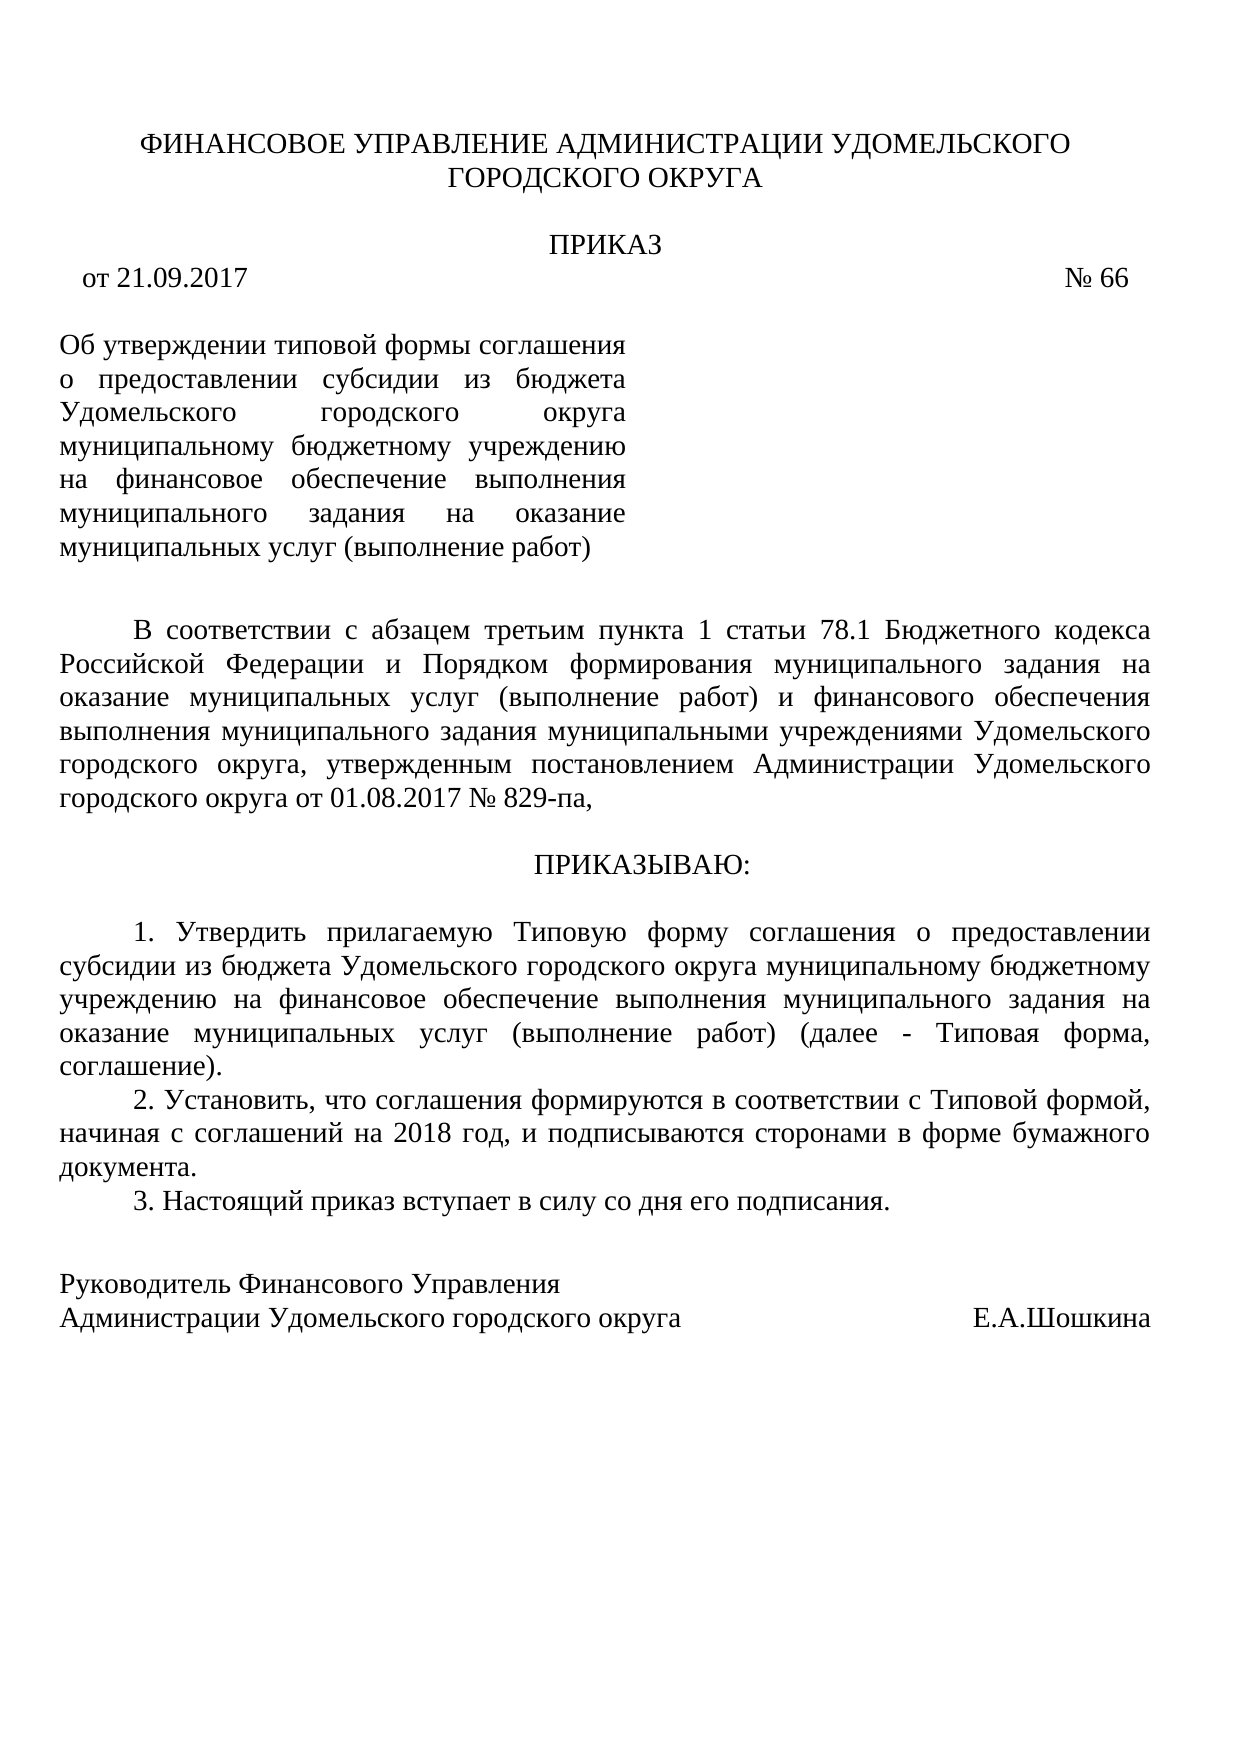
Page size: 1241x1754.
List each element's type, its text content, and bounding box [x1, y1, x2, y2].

text В соответствии с абзацем третьим пункта 1 статьи 78.1 Бюджетного кодекса Российской Федерации и Порядком формирования муниципального задания на оказание муниципальных услуг (выполнение работ) и финансового обеспечения выполнения муниципального задания муниципальными учреждениями Удомельского городского округа, утвержденным постановлением Администрации Удомельского городского округа от 01.08.2017 № 829-па, [59, 612, 1152, 814]
title ФИНАНСОВОЕ УПРАВЛЕНИЕ АДМИНИСТРАЦИИ УДОМЕЛЬСКОГО ГОРОДСКОГО ОКРУГА [59, 126, 1152, 193]
text 2. Установить, что соглашения формируются в соответствии с Типовой формой, начиная с соглашений на 2018 год, и подписываются сторонами в форме бумажного документа. [59, 1082, 1152, 1183]
text Об утверждении типовой формы соглашения о предоставлении субсидии из бюджета Удомельского городского округа муниципальному бюджетному учреждению на финансовое обеспечение выполнения муниципального задания на оказание муниципальных услуг (выполнение работ) [59, 327, 626, 562]
text 1. Утвердить прилагаемую Типовую форму соглашения о предоставлении субсидии из бюджета Удомельского городского округа муниципальному бюджетному учреждению на финансовое обеспечение выполнения муниципального задания на оказание муниципальных услуг (выполнение работ) (далее - Типовая форма, соглашение). [59, 914, 1152, 1082]
text Администрации Удомельского городского округа Е.А.Шошкина [59, 1300, 1152, 1334]
text ПРИКАЗЫВАЮ: [59, 847, 1152, 881]
title ПРИКАЗ [59, 227, 1152, 260]
text от 21.09.2017 № 66 [59, 260, 1152, 294]
text 3. Настоящий приказ вступает в силу со дня его подписания. [59, 1183, 1152, 1216]
text Руководитель Финансового Управления [59, 1267, 1152, 1300]
